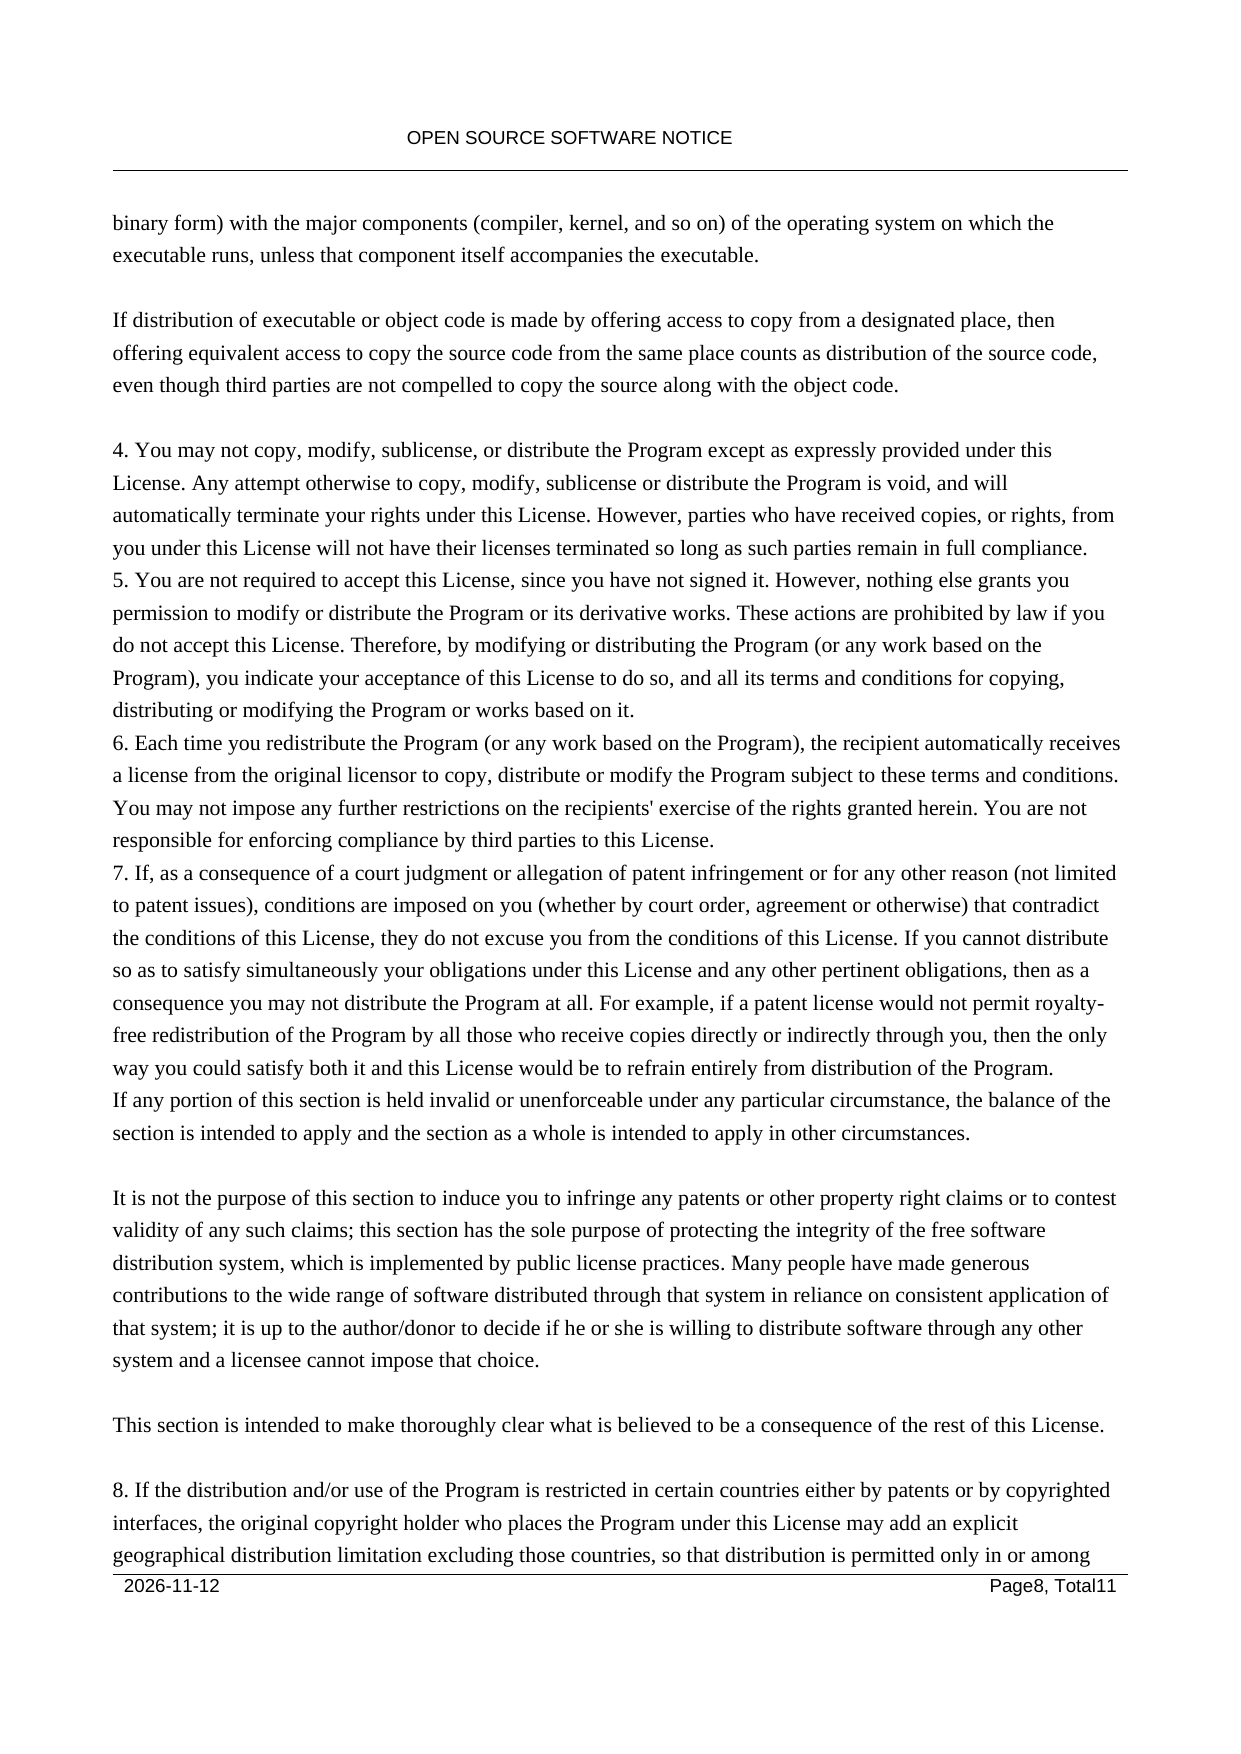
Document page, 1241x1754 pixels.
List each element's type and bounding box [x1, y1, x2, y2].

text [112, 206, 1128, 1571]
